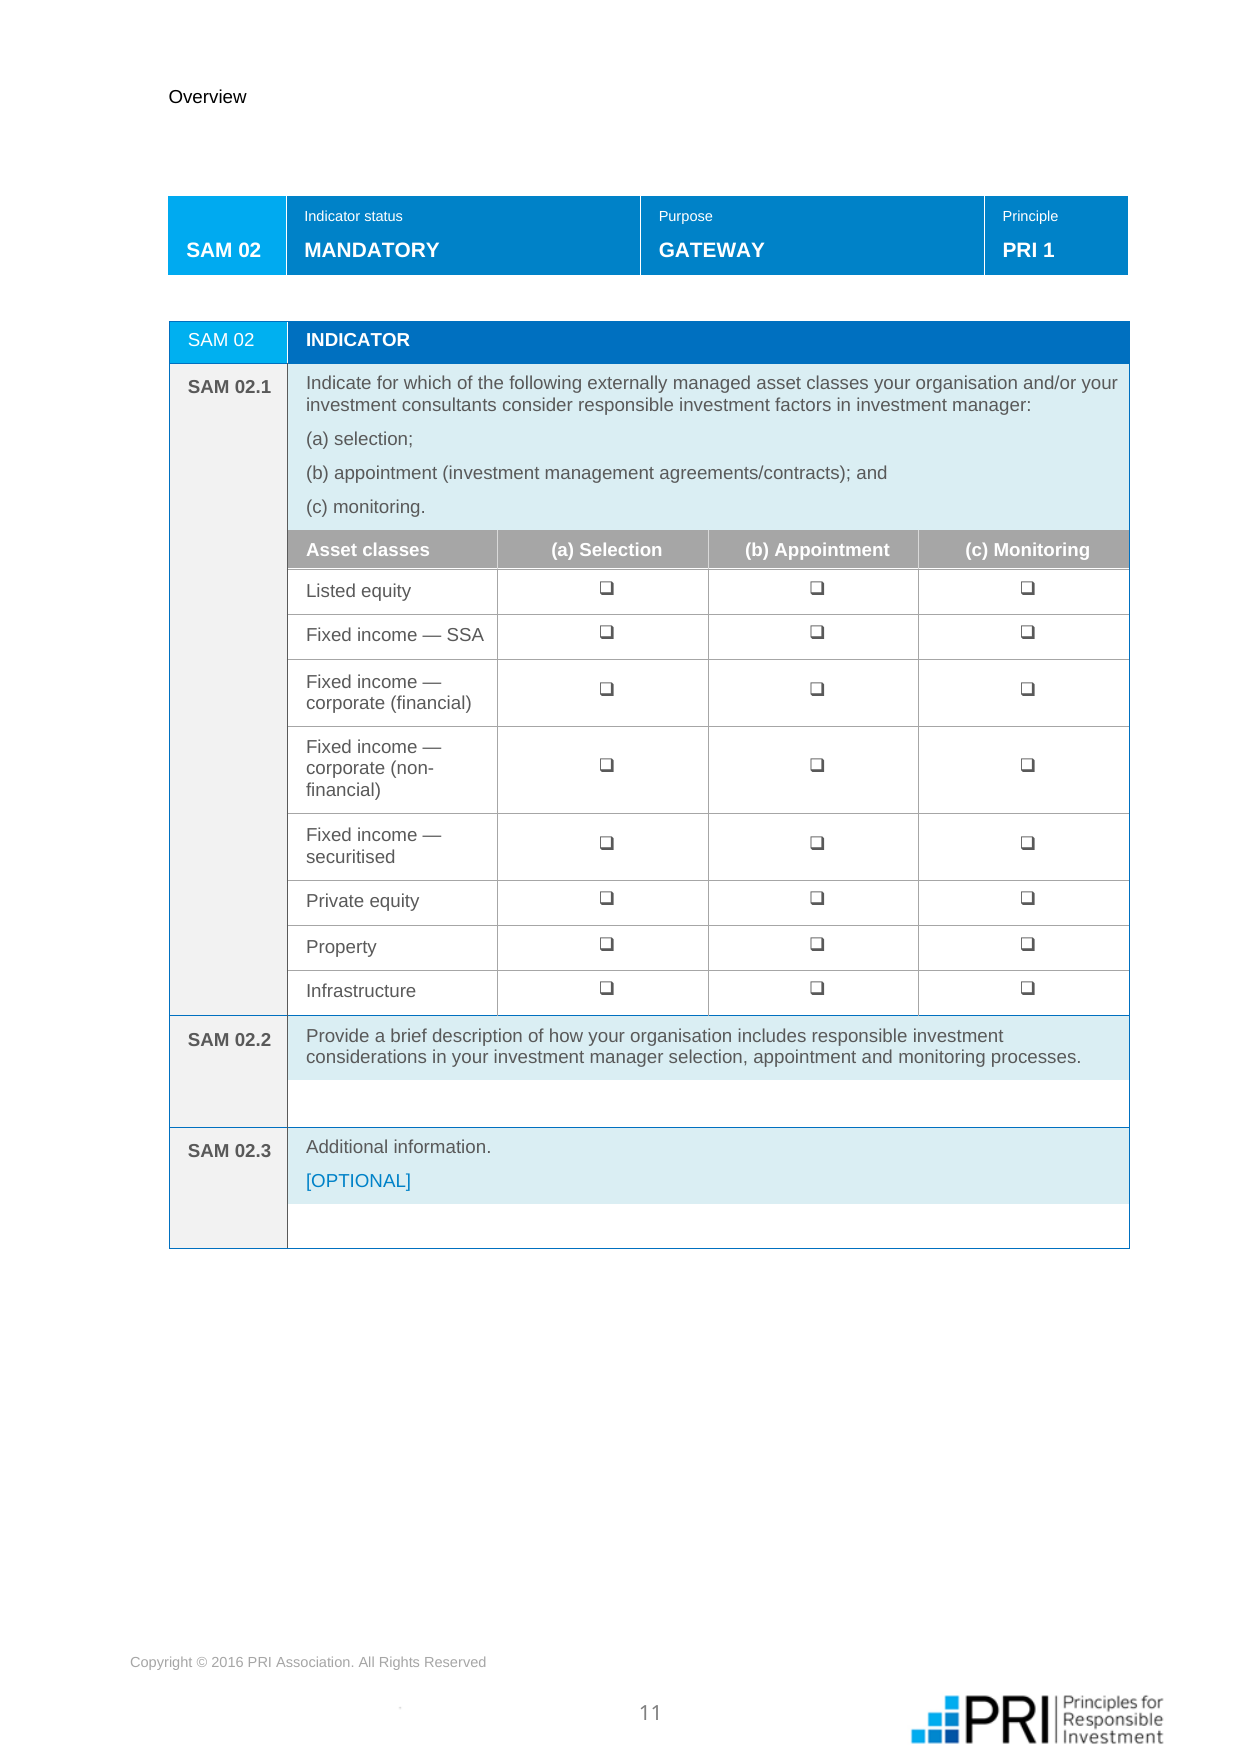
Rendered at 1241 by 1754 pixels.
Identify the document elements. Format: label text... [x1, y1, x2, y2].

table_cell MANDATORY [287, 232, 640, 275]
table_cell [498, 570, 708, 614]
table_cell SAM 02 [168, 232, 286, 275]
picture [405, 1173, 409, 1188]
table_cell [498, 615, 708, 659]
picture [0, 1601, 1241, 1754]
table_cell SAM 02.2 [170, 1016, 287, 1080]
table_cell Private equity [288, 881, 497, 925]
table_header Indicator status [287, 196, 640, 232]
table_cell [919, 660, 1129, 726]
table_cell Infrastructure [288, 971, 497, 1015]
table_cell Provide a brief description of how your organisation includes responsible investment considerations in your investment manager selection, appointment and monitoring processes. [288, 1016, 1129, 1080]
table_cell [709, 814, 918, 880]
table_cell SAM 02.1 [170, 364, 287, 530]
table_header SAM 02 [170, 322, 287, 363]
table_cell [919, 971, 1129, 1015]
table_cell [919, 727, 1129, 813]
table_cell [919, 926, 1129, 970]
table_cell Listed equity [288, 570, 497, 614]
table_cell [919, 615, 1129, 659]
table_cell [709, 926, 918, 970]
table_cell [709, 660, 918, 726]
table_cell [170, 530, 287, 1015]
table_cell [709, 881, 918, 925]
table_cell [709, 727, 918, 813]
table_header INDICATOR [288, 322, 1129, 363]
table_cell Asset classes [288, 530, 497, 568]
table_cell PRI 1 [985, 232, 1128, 275]
table_header Purpose [641, 196, 984, 232]
table_cell (c) Monitoring [919, 530, 1129, 568]
table_cell [919, 814, 1129, 880]
table_header Principle [985, 196, 1128, 232]
table_cell [498, 971, 708, 1015]
table_cell Fixed income —corporate (non-financial) [288, 727, 497, 813]
table_cell [170, 1080, 287, 1127]
table_cell [709, 971, 918, 1015]
table_cell Property [288, 926, 497, 970]
table_cell Indicate for which of the following externally managed asset classes your organisation and/or your investment consultants consider responsible investment factors in investment manager: (a) selection; (b) appointment (investment management agreements/contracts); and (c) monitoring. [288, 364, 1129, 530]
table_cell [709, 615, 918, 659]
table_cell [919, 570, 1129, 614]
table_cell Fixed income — SSA [288, 615, 497, 659]
table_cell [288, 1080, 1129, 1127]
table_cell Fixed income —corporate (financial) [288, 660, 497, 726]
table_cell Additional information. [Optional] [288, 1128, 1129, 1204]
table_header [168, 196, 286, 232]
table_cell [498, 727, 708, 813]
table_cell [288, 1204, 1129, 1248]
table_cell [498, 926, 708, 970]
table_cell SAM 02.3 [170, 1128, 287, 1248]
table_cell (b) Appointment [709, 530, 918, 568]
table_cell (a) Selection [498, 530, 708, 568]
table_cell [919, 881, 1129, 925]
table_cell [498, 660, 708, 726]
table_cell [709, 570, 918, 614]
table_cell Fixed income —securitised [288, 814, 497, 880]
table_cell [498, 814, 708, 880]
table_cell [498, 881, 708, 925]
table_cell GATEWAY [641, 232, 984, 275]
